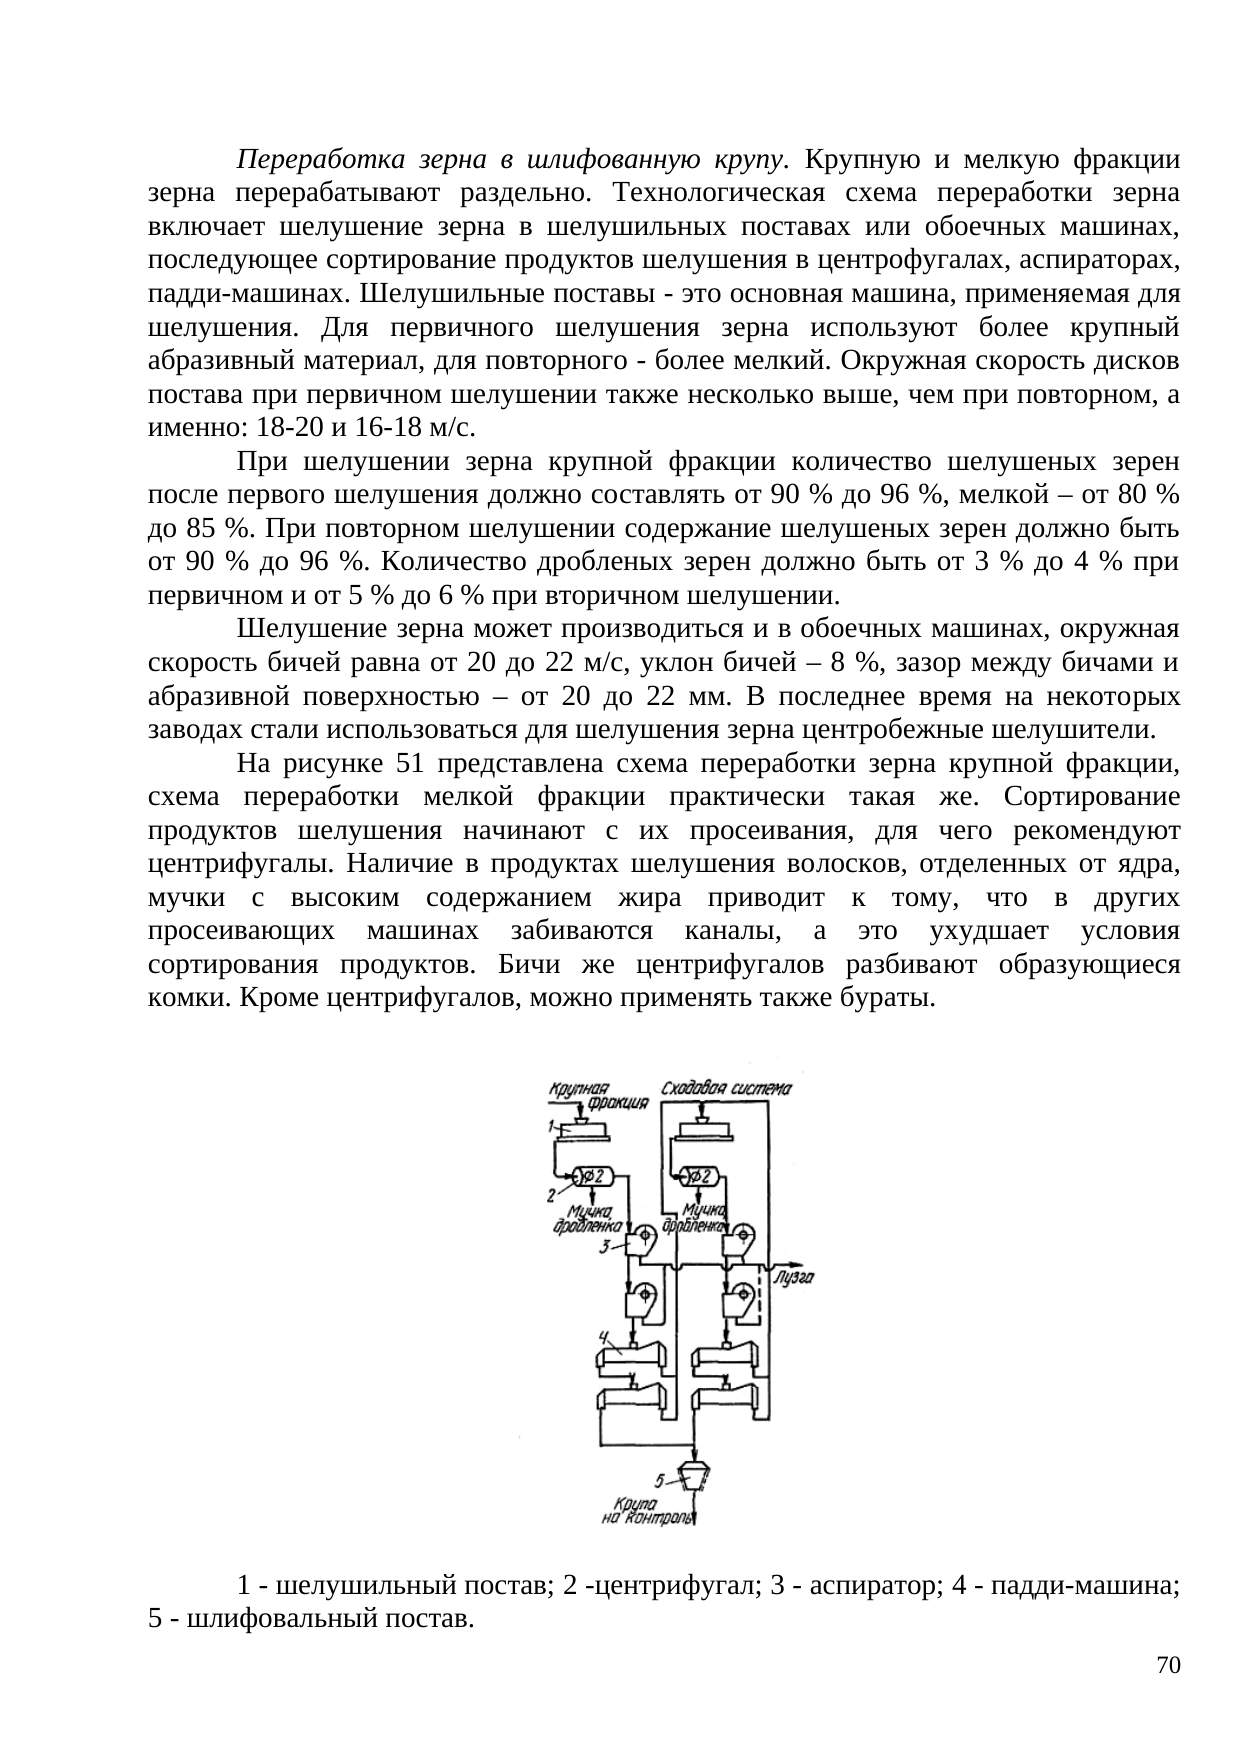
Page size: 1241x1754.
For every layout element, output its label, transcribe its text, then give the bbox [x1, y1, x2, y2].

text 1 - шелушильный постав; 2 -центрифугал; 3 - аспиратор; 4 - падди-машина; 5 - шлифовальный постав. [148, 1567, 1181, 1634]
text Переработка зерна в шлифованную крупу. Крупную и мелкую фракции зерна перерабатывают раздельно. Технологическая схема переработки зерна включает шелушение зерна в шелушильных поставах или обоечных машинах, последующее сортирование продуктов шелушения в центрофугалах, аспираторах, падди-машинах. Шелушильные поставы - это основная машина, применяемая для шелушения. Для первичного шелушения зерна используют более крупный абразивный материал, для повторного - более мелкий. Окружная скорость дисков постава при первичном шелушении также несколько выше, чем при повторном, а именно: 18-20 и 16-18 м/с. [148, 141, 1181, 443]
text На рисунке 51 представлена схема переработки зерна крупной фракции, схема переработки мелкой фракции практически такая же. Сортирование продуктов шелушения начинают с их просеивания, для чего рекомендуют центрифугалы. Наличие в продуктах шелушения волосков, отделенных от ядра, мучки с высоким содержанием жира приводит к тому, что в других просеивающих машинах забиваются каналы, а это ухудшает условия сортирования продуктов. Бичи же центрифугалов разбивают образующиеся комки. Кроме центрифугалов, можно применять также бураты. [148, 745, 1181, 1013]
picture [512, 1046, 819, 1534]
text Шелушение зерна может производиться и в обоечных машинах, окружная скорость бичей равна от 20 до 22 м/с, уклон бичей – 8 %, зазор между бичами и абразивной поверхностью – от 20 до 22 мм. В последнее время на некоторых заводах стали использоваться для шелушения зерна центробежные шелушители. [148, 611, 1181, 745]
text При шелушении зерна крупной фракции количество шелушеных зерен после первого шелушения должно составлять от 90 % до 96 %, мелкой – от 80 % до 85 %. При повторном шелушении содержание шелушеных зерен должно быть от 90 % до 96 %. Количество дробленых зерен должно быть от 3 % до 4 % при первичном и от 5 % до 6 % при вторичном шелушении. [148, 443, 1181, 611]
